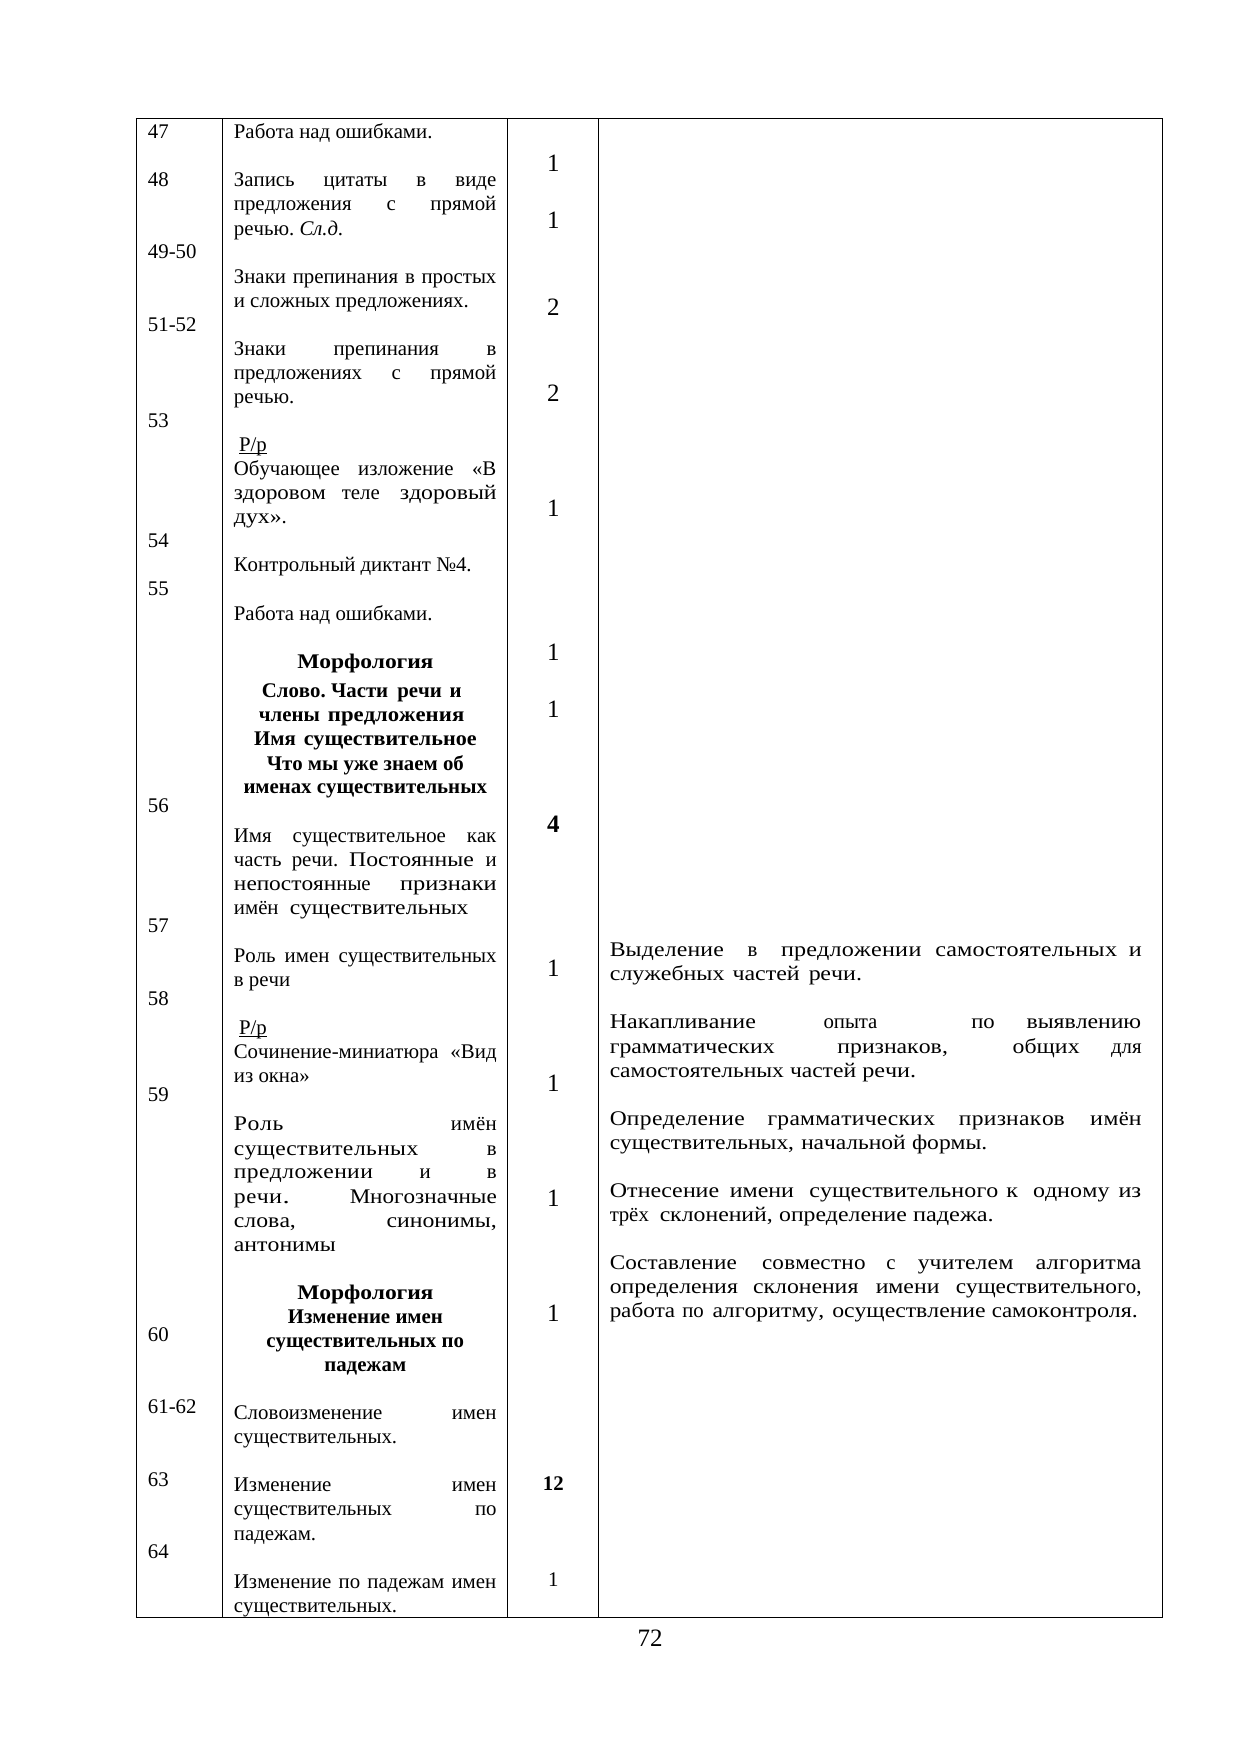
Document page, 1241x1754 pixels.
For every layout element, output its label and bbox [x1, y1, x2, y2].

table_cell [508, 119, 598, 1617]
table_cell [223, 119, 507, 1617]
table_cell [137, 119, 222, 1617]
